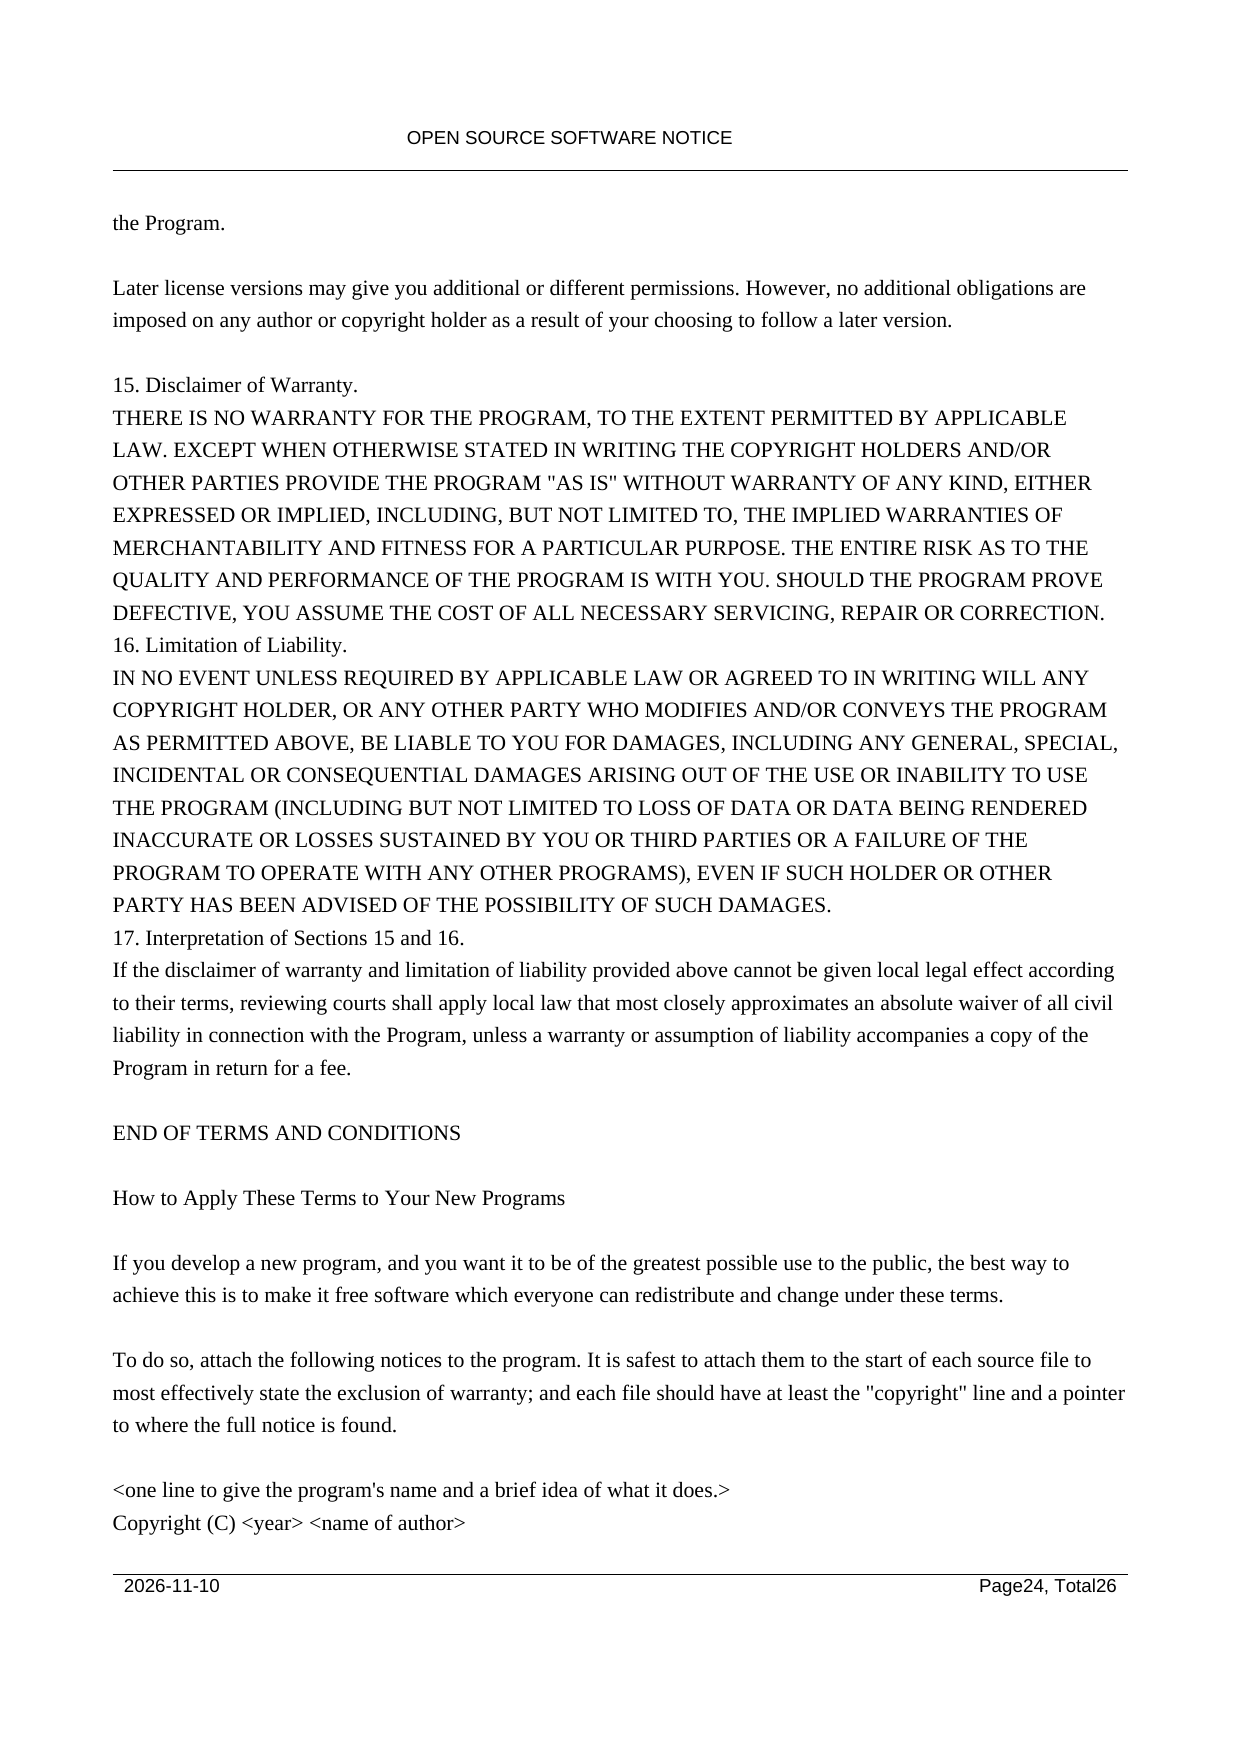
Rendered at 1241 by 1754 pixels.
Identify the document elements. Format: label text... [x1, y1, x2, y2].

text How to Apply These Terms to Your New Programs [112, 1181, 1128, 1214]
text 15. Disclaimer of Warranty. [112, 369, 1128, 401]
text To do so, attach the following notices to the program. It is safest to attach them to the start of each source file to most effectively state the exclusion of warranty; and each file should have at least the "copyright" line and a pointer to where the full notice is found. [112, 1344, 1128, 1441]
text Copyright (C) <year> <name of author> [112, 1506, 1128, 1539]
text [112, 206, 1128, 239]
text If the disclaimer of warranty and limitation of liability provided above cannot be given local legal effect according to their terms, reviewing courts shall apply local law that most closely approximates an absolute waiver of all civil liability in connection with the Program, unless a warranty or assumption of liability accompanies a copy of the Program in return for a fee. [112, 954, 1128, 1084]
text Later license versions may give you additional or different permissions. However, no additional obligations are imposed on any author or copyright holder as a result of your choosing to follow a later version. [112, 271, 1128, 336]
text IN NO EVENT UNLESS REQUIRED BY APPLICABLE LAW OR AGREED TO IN WRITING WILL ANY COPYRIGHT HOLDER, OR ANY OTHER PARTY WHO MODIFIES AND/OR CONVEYS THE PROGRAM AS PERMITTED ABOVE, BE LIABLE TO YOU FOR DAMAGES, INCLUDING ANY GENERAL, SPECIAL, INCIDENTAL OR CONSEQUENTIAL DAMAGES ARISING OUT OF THE USE OR INABILITY TO USE THE PROGRAM (INCLUDING BUT NOT LIMITED TO LOSS OF DATA OR DATA BEING RENDERED INACCURATE OR LOSSES SUSTAINED BY YOU OR THIRD PARTIES OR A FAILURE OF THE PROGRAM TO OPERATE WITH ANY OTHER PROGRAMS), EVEN IF SUCH HOLDER OR OTHER PARTY HAS BEEN ADVISED OF THE POSSIBILITY OF SUCH DAMAGES. [112, 661, 1128, 921]
text 16. Limitation of Liability. [112, 629, 1128, 661]
text <one line to give the program's name and a brief idea of what it does.> [112, 1474, 1128, 1506]
text THERE IS NO WARRANTY FOR THE PROGRAM, TO THE EXTENT PERMITTED BY APPLICABLE LAW. EXCEPT WHEN OTHERWISE STATED IN WRITING THE COPYRIGHT HOLDERS AND/OR OTHER PARTIES PROVIDE THE PROGRAM "AS IS" WITHOUT WARRANTY OF ANY KIND, EITHER EXPRESSED OR IMPLIED, INCLUDING, BUT NOT LIMITED TO, THE IMPLIED WARRANTIES OF MERCHANTABILITY AND FITNESS FOR A PARTICULAR PURPOSE. THE ENTIRE RISK AS TO THE QUALITY AND PERFORMANCE OF THE PROGRAM IS WITH YOU. SHOULD THE PROGRAM PROVE DEFECTIVE, YOU ASSUME THE COST OF ALL NECESSARY SERVICING, REPAIR OR CORRECTION. [112, 401, 1128, 629]
text 17. Interpretation of Sections 15 and 16. [112, 921, 1128, 954]
text If you develop a new program, and you want it to be of the greatest possible use to the public, the best way to achieve this is to make it free software which everyone can redistribute and change under these terms. [112, 1246, 1128, 1311]
text END OF TERMS AND CONDITIONS [112, 1116, 1128, 1149]
